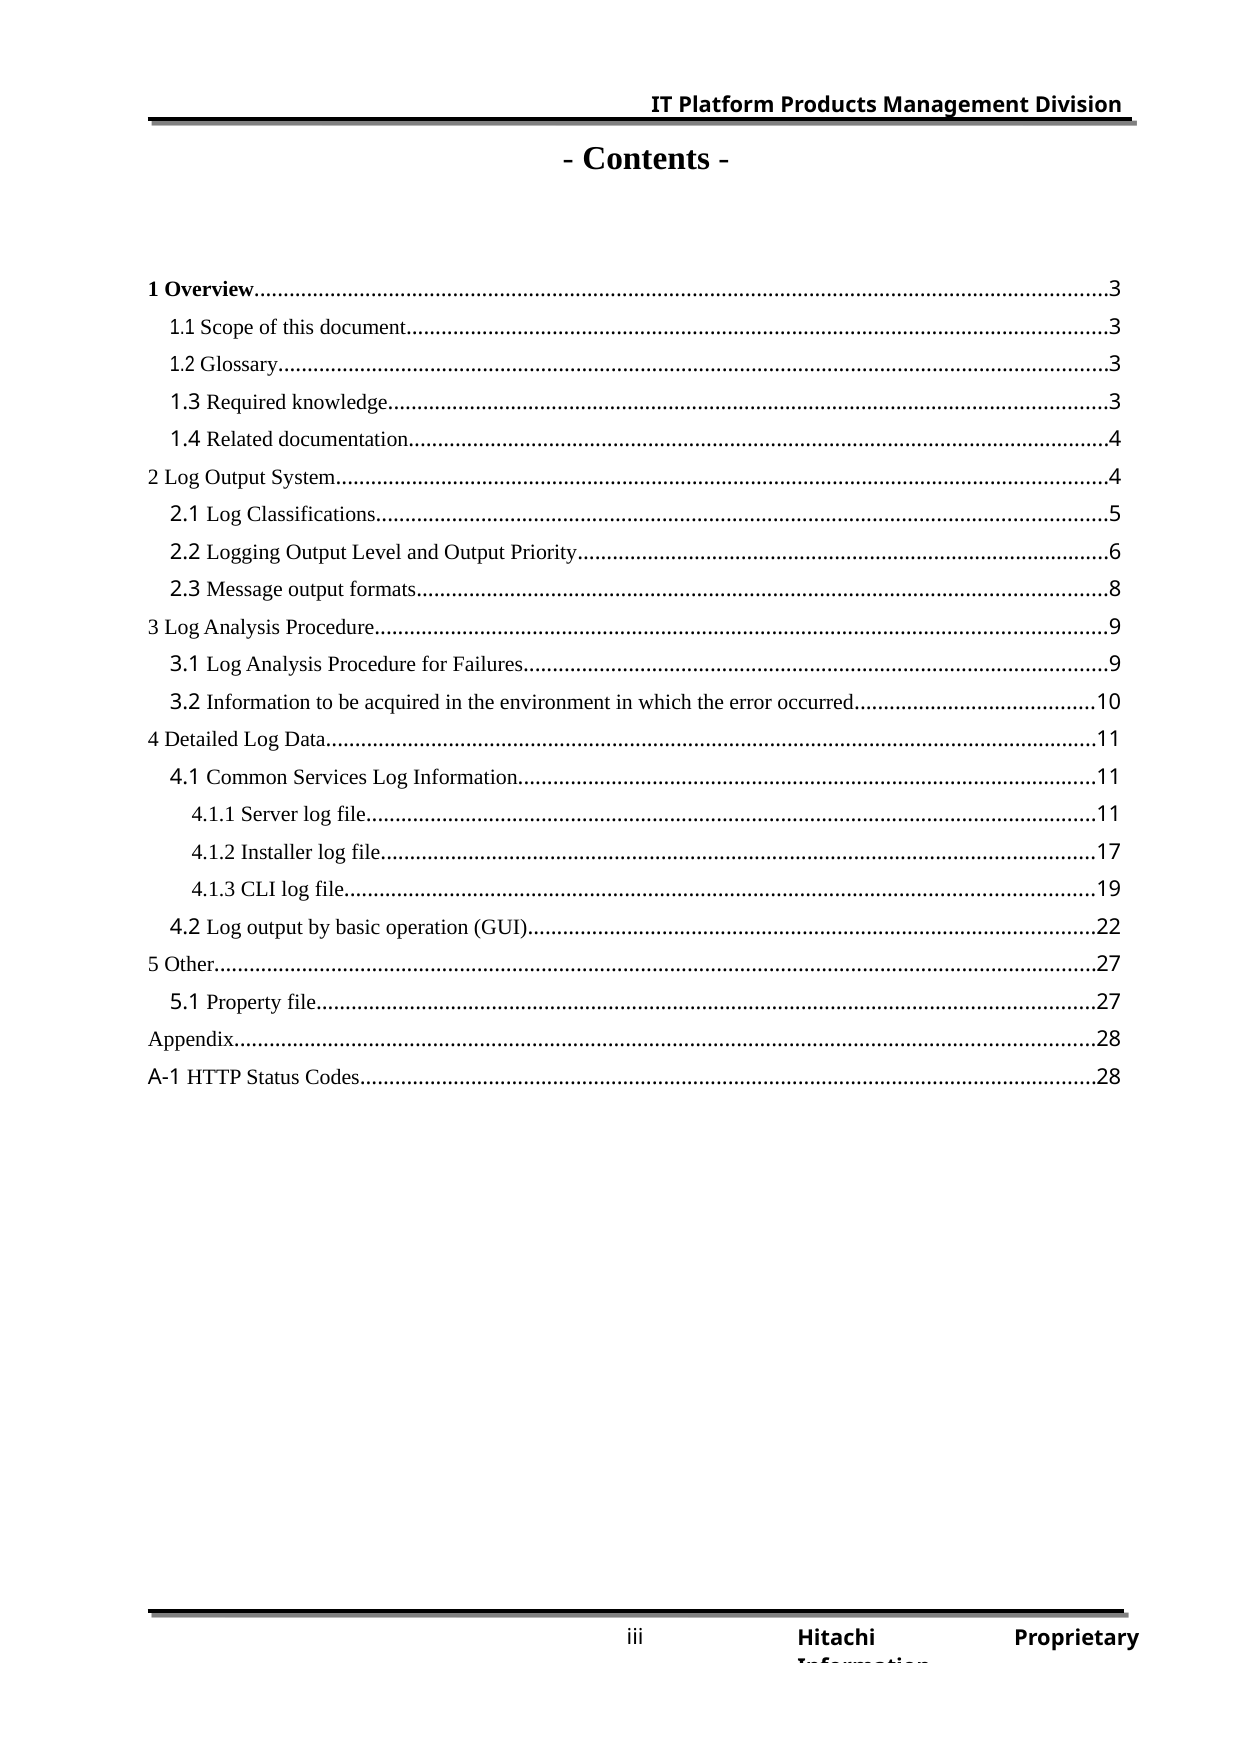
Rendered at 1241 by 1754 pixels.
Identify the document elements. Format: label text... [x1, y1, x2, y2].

text A-1 HTTP Status Codes 28 [148, 1057, 1122, 1094]
text 1 Overview 3 [148, 269, 1122, 307]
text 4.1 Common Services Log Information 11 [169, 757, 1122, 794]
text 1.1 Scope of this document 3 [169, 307, 1122, 344]
text Appendix 28 [148, 1019, 1122, 1057]
text 3.1 Log Analysis Procedure for Failures 9 [169, 644, 1122, 682]
text - Contents - [148, 119, 1122, 194]
text 4.1.2 Installer log file 17 [191, 832, 1122, 869]
text 4.2 Log output by basic operation (GUI) 22 [169, 907, 1122, 944]
text 1.3 Required knowledge 3 [169, 382, 1122, 419]
text 5.1 Property file 27 [169, 982, 1122, 1019]
text 1.2 Glossary 3 [169, 344, 1122, 382]
text 2.1 Log Classifications 5 [169, 494, 1122, 532]
text 3 Log Analysis Procedure 9 [148, 607, 1122, 644]
text 2.3 Message output formats 8 [169, 569, 1122, 607]
text 1.4 Related documentation 4 [169, 419, 1122, 457]
text 2 Log Output System 4 [148, 457, 1122, 494]
text 4.1.1 Server log file 11 [191, 794, 1122, 832]
text 4 Detailed Log Data 11 [148, 719, 1122, 757]
text 4.1.3 CLI log file 19 [191, 869, 1122, 907]
text 5 Other 27 [148, 944, 1122, 982]
text 3.2 Information to be acquired in the environment in which the error occurred 10 [169, 682, 1122, 719]
text 2.2 Logging Output Level and Output Priority 6 [169, 532, 1122, 569]
